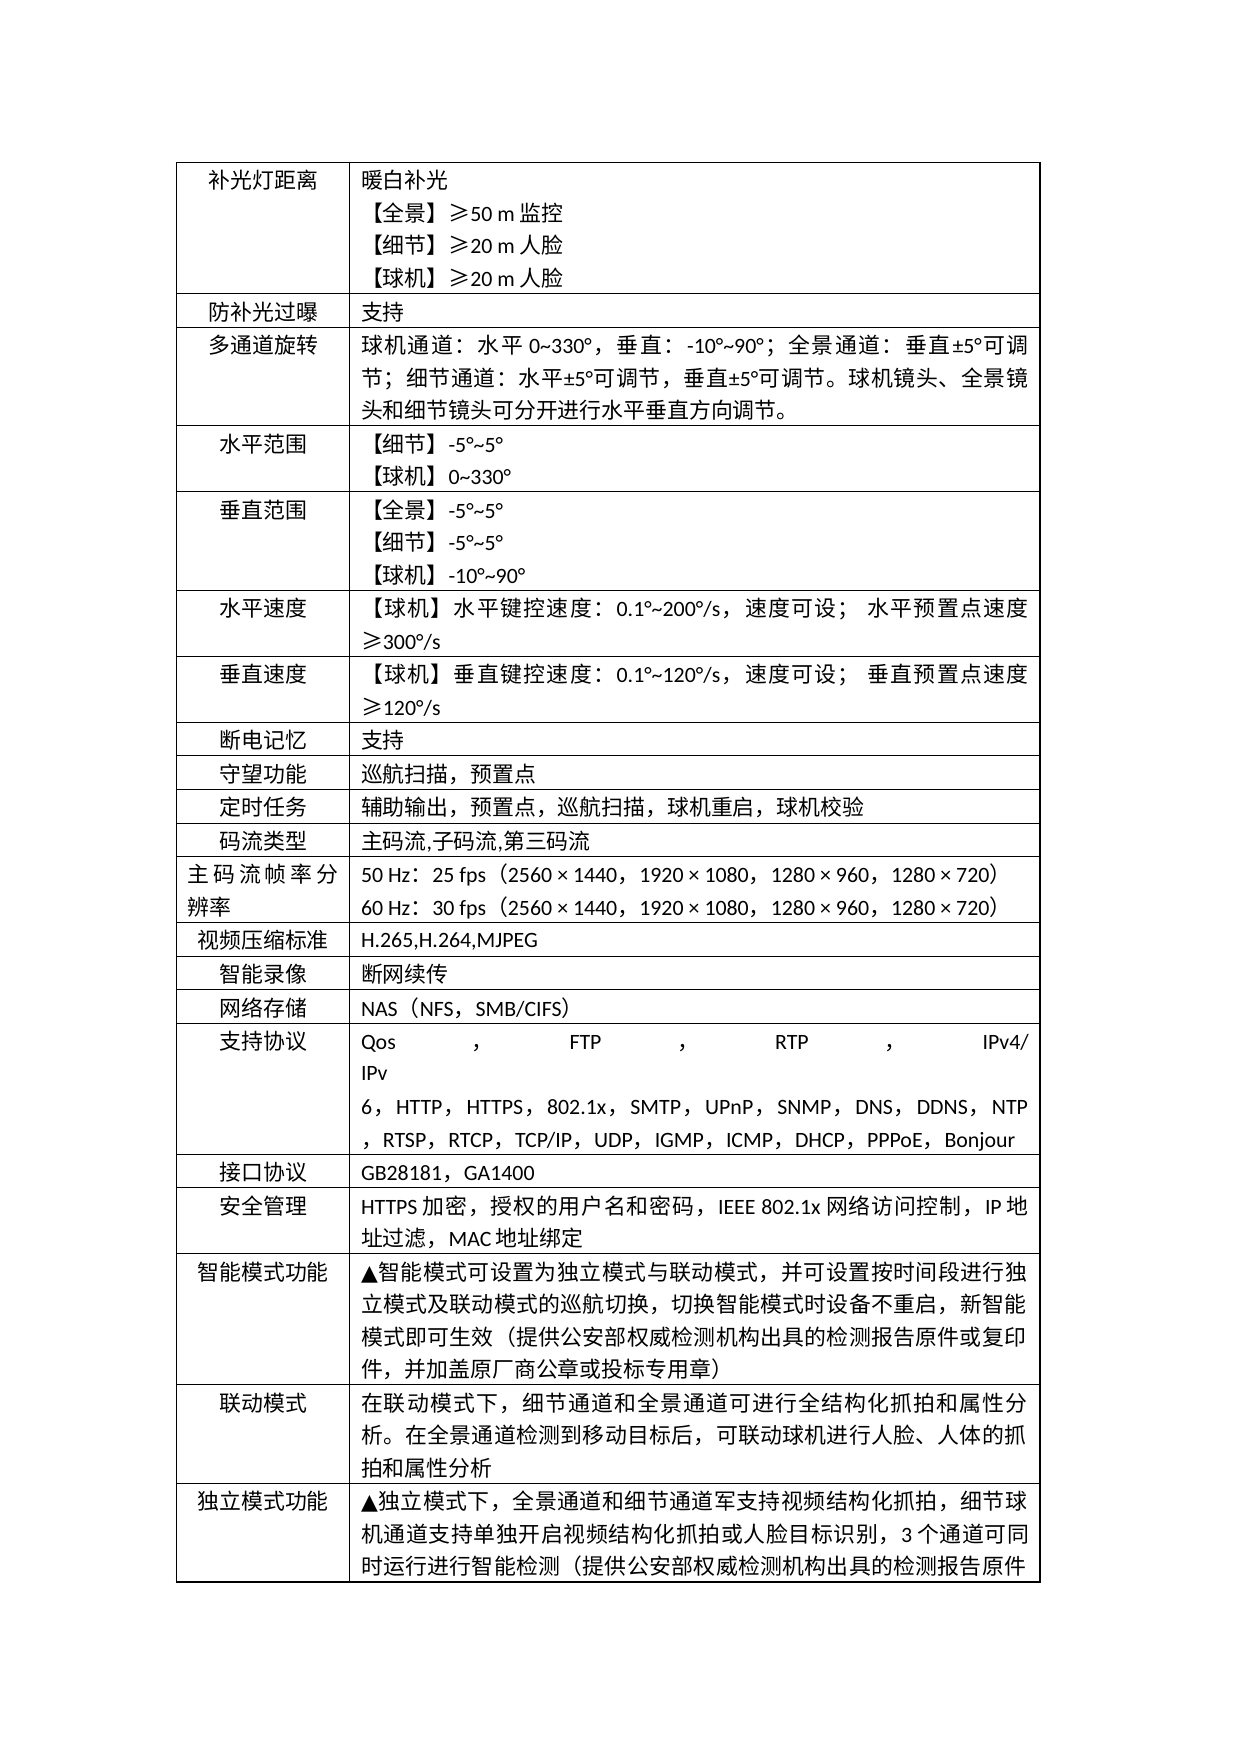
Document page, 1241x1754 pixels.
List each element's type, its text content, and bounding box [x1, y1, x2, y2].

table_cell 智能录像 [177, 957, 349, 989]
table_cell 多通道旋转 [177, 328, 349, 425]
table_cell 暖白补光 【全景】≥50 m监控 【细节】≥20 m人脸 【球机】≥20 m人脸 [350, 163, 1039, 293]
table_cell 50 Hz：25 fps（2560 × 1440，1920 × 1080，1280 × 960，1280 × 720） 60 Hz：30 fps（2560 × 1440，1920 × 1080，1280 × 960，1280 × 720） [350, 857, 1039, 922]
table_cell 垂直速度 [177, 657, 349, 722]
table_cell 主码流帧率分辨率 [177, 857, 349, 922]
table_cell 【全景】-5°~5° 【细节】-5°~5° 【球机】-10°~90° [350, 492, 1039, 590]
table_cell 防补光过曝 [177, 294, 349, 327]
table_cell 球机通道：水平0~330°，垂直：-10°~90°；全景通道：垂直±5°可调节；细节通道：水平±5°可调节，垂直±5°可调节。球机镜头、全景镜头和细节镜头可分开进行水平垂直方向调节。 [350, 328, 1039, 425]
table_cell H.265,H.264,MJPEG [350, 923, 1039, 956]
table_cell 视频压缩标准 [177, 923, 349, 956]
table_cell 网络存储 [177, 990, 349, 1023]
table_cell 独立模式功能 [177, 1484, 349, 1581]
table_cell 码流类型 [177, 824, 349, 856]
table_cell 巡航扫描，预置点 [350, 756, 1039, 789]
table_cell 定时任务 [177, 790, 349, 822]
table_cell 接口协议 [177, 1155, 349, 1187]
table_cell 垂直范围 [177, 492, 349, 590]
table_cell 支持协议 [177, 1024, 349, 1154]
table_cell 断电记忆 [177, 723, 349, 755]
table_cell 断网续传 [350, 957, 1039, 989]
table_cell 联动模式 [177, 1385, 349, 1483]
table_cell 【球机】垂直键控速度：0.1°~120°/s，速度可设； 垂直预置点速度≥120°/s [350, 657, 1039, 722]
table_cell 支持 [350, 294, 1039, 327]
table_cell ▲智能模式可设置为独立模式与联动模式，并可设置按时间段进行独立模式及联动模式的巡航切换，切换智能模式时设备不重启，新智能模式即可生效（提供公安部权威检测机构出具的检测报告原件或复印件，并加盖原厂商公章或投标专用章） [350, 1254, 1039, 1384]
table_cell HTTPS加密，授权的用户名和密码，IEEE 802.1x网络访问控制，IP地址过滤，MAC地址绑定 [350, 1188, 1039, 1253]
table_cell 辅助输出，预置点，巡航扫描，球机重启，球机校验 [350, 790, 1039, 822]
table_cell 水平范围 [177, 426, 349, 491]
table_cell GB28181，GA1400 [350, 1155, 1039, 1187]
table_cell 支持 [350, 723, 1039, 755]
table_cell 安全管理 [177, 1188, 349, 1253]
table_cell 补光灯距离 [177, 163, 349, 293]
table_cell Qos，FTP，RTP，IPv4/IPv6，HTTP，HTTPS，802.1x，SMTP，UPnP，SNMP，DNS，DDNS，NTP，RTSP，RTCP，TCP/IP，UDP，IGMP，ICMP，DHCP，PPPoE，Bonjour [350, 1024, 1039, 1154]
table_cell 水平速度 [177, 591, 349, 656]
table_cell 在联动模式下，细节通道和全景通道可进行全结构化抓拍和属性分析。在全景通道检测到移动目标后，可联动球机进行人脸、人体的抓拍和属性分析 [350, 1385, 1039, 1483]
table_cell 【球机】水平键控速度：0.1°~200°/s，速度可设； 水平预置点速度≥300°/s [350, 591, 1039, 656]
table_cell 守望功能 [177, 756, 349, 789]
table_cell 主码流,子码流,第三码流 [350, 824, 1039, 856]
table_cell 智能模式功能 [177, 1254, 349, 1384]
table_cell NAS（NFS，SMB/CIFS） [350, 990, 1039, 1023]
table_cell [350, 1484, 1039, 1581]
table_cell 【细节】-5°~5° 【球机】0~330° [350, 426, 1039, 491]
